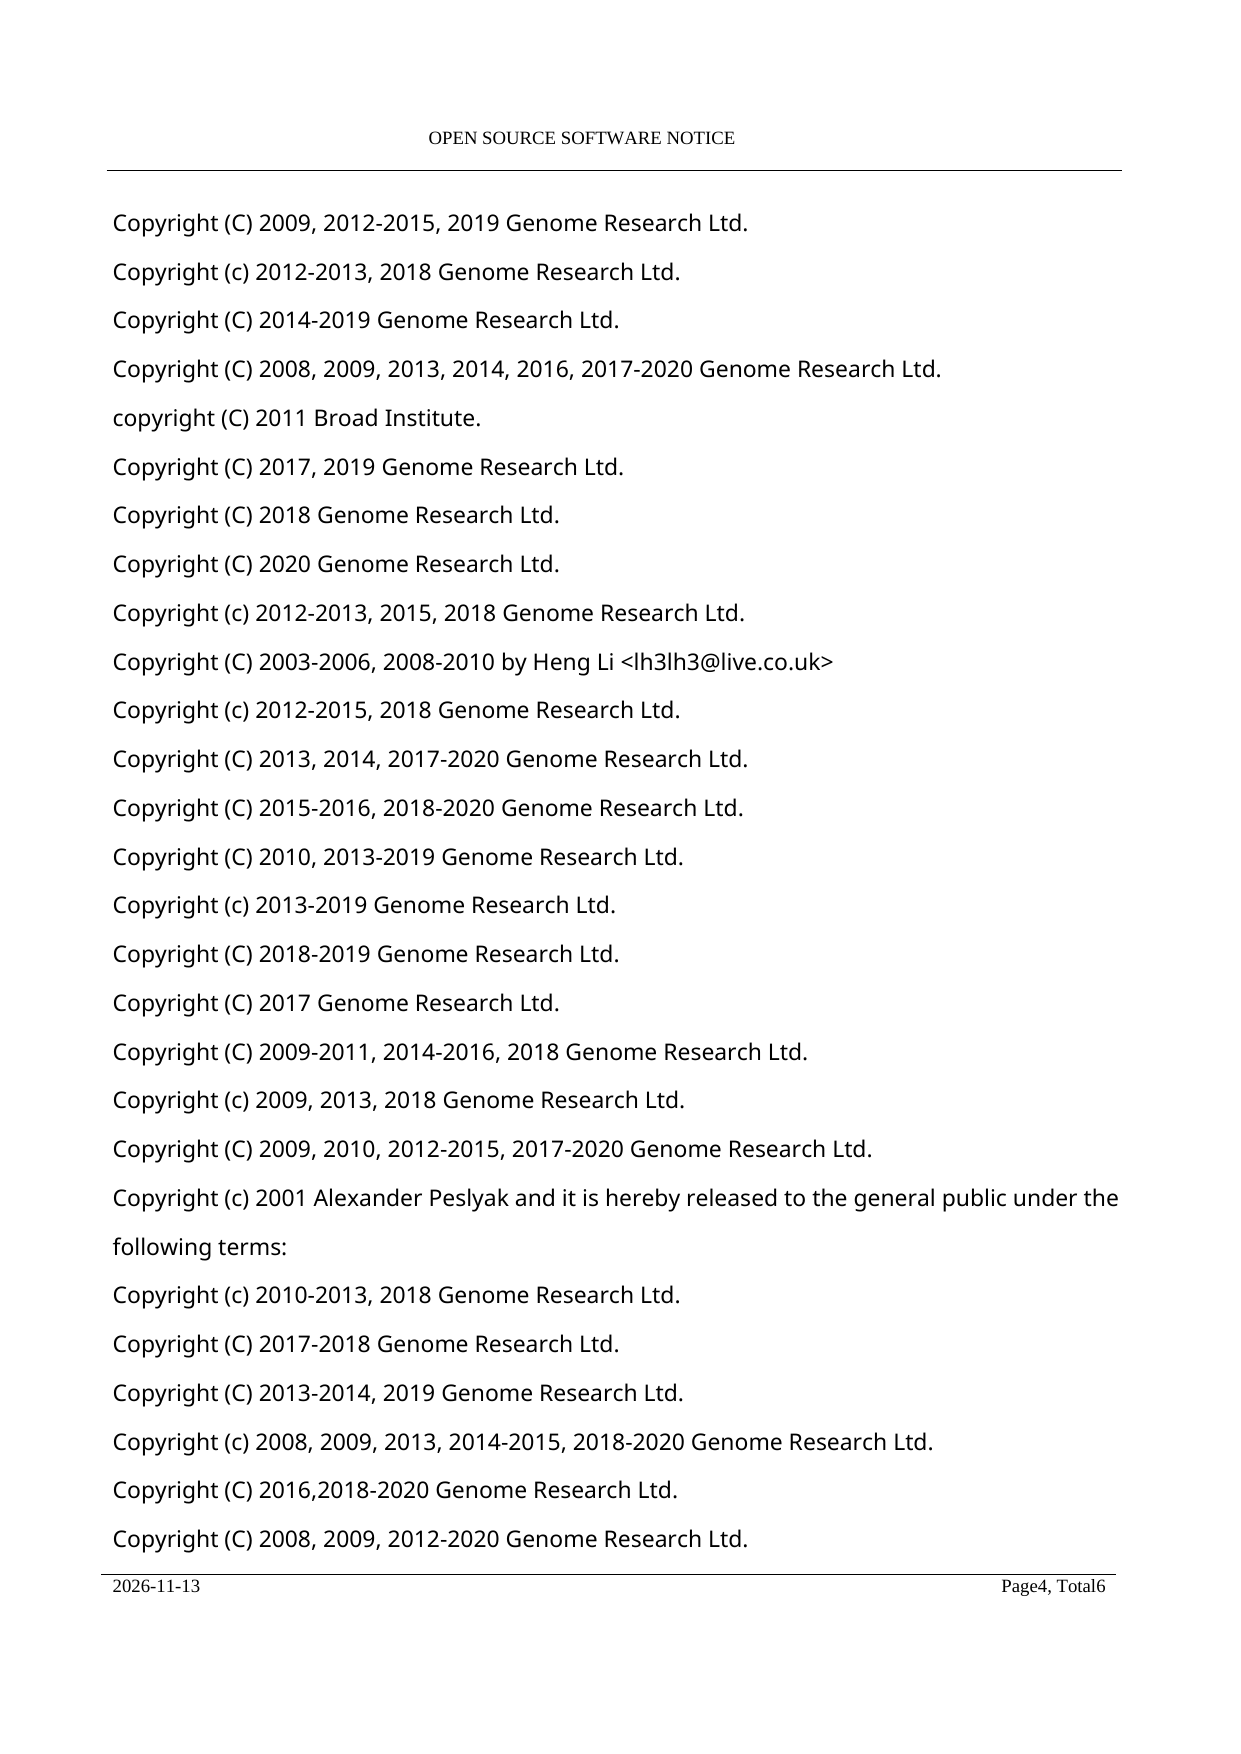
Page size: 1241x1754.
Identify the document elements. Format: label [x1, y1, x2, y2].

text [112, 206, 1128, 1555]
